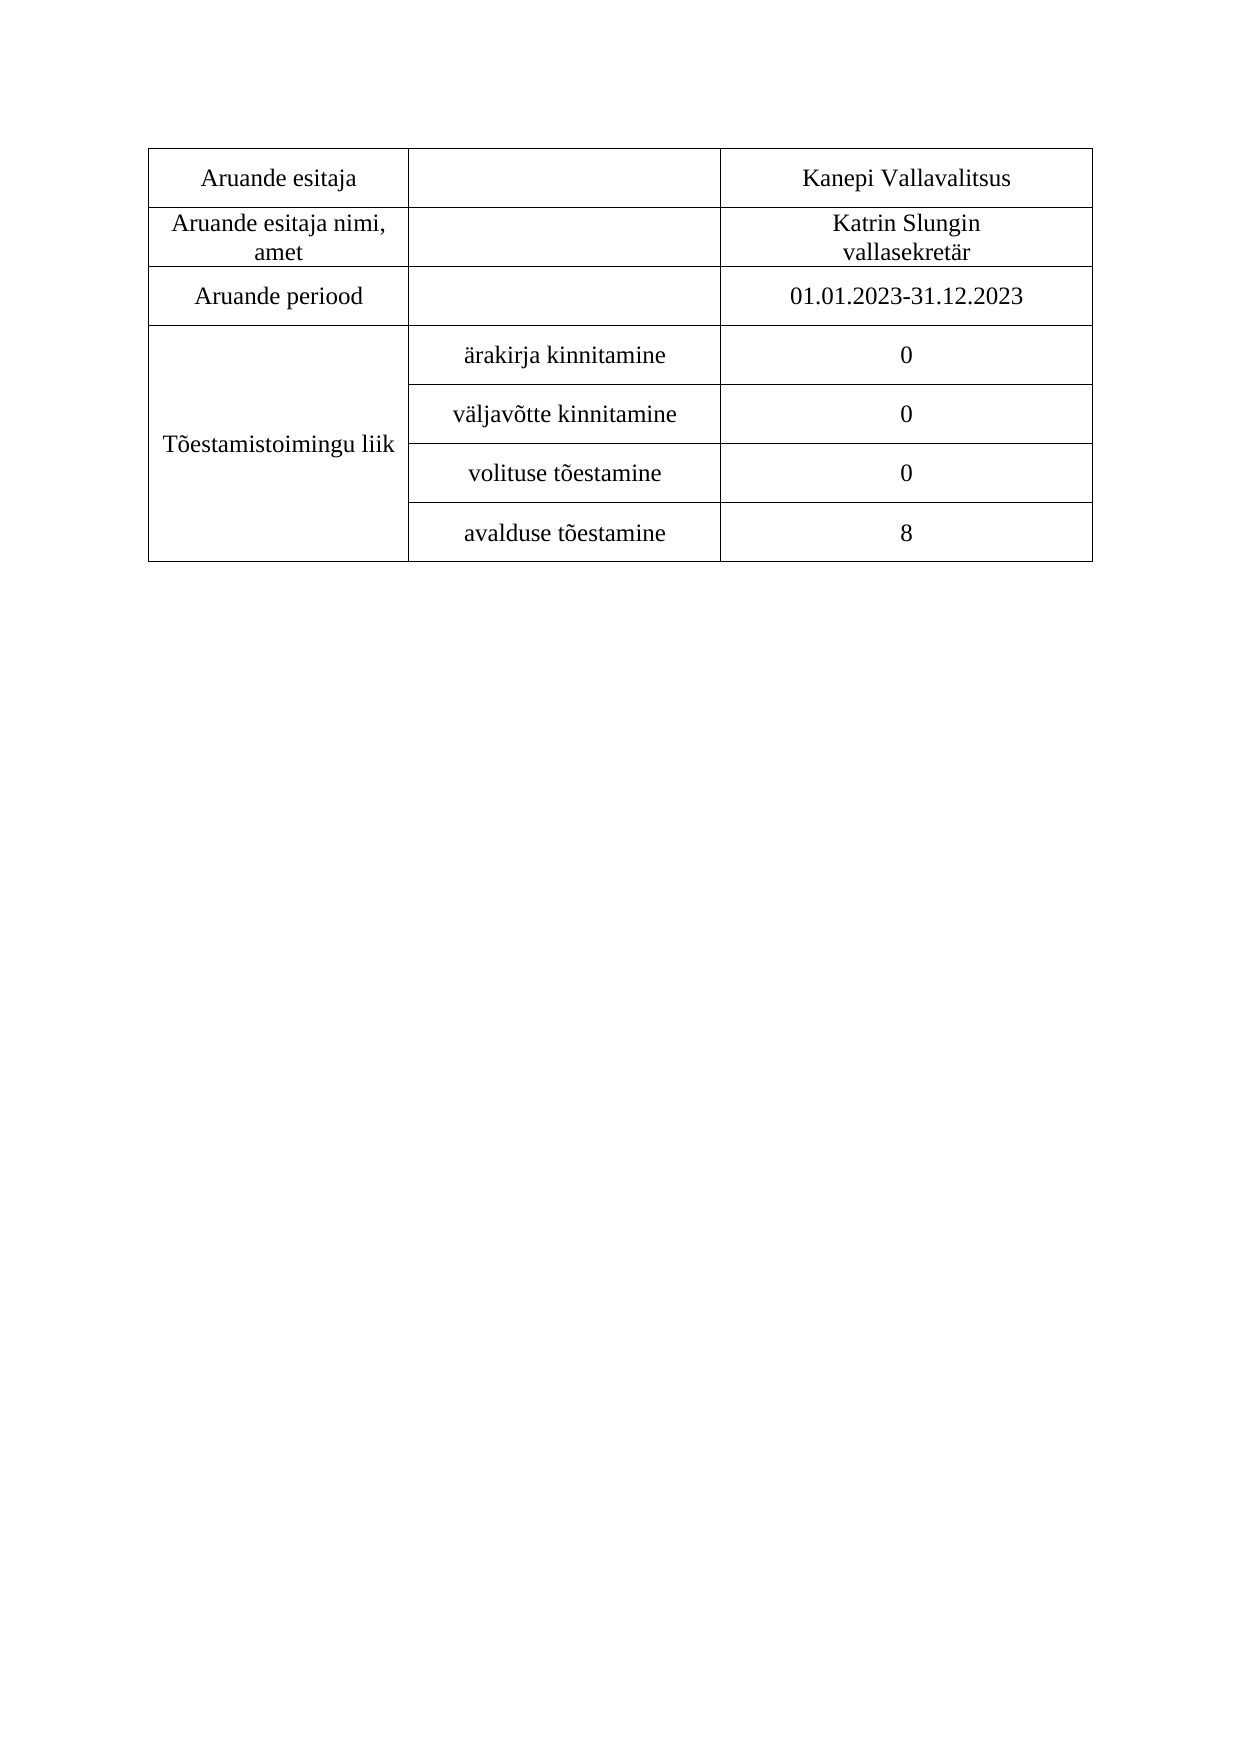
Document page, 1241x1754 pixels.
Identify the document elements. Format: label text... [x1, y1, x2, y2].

table_cell ärakirja kinnitamine [409, 326, 720, 384]
table_cell Tõestamistoimingu liik [149, 326, 408, 561]
table_header Kanepi Vallavalitsus [721, 149, 1092, 207]
table_cell volituse tõestamine [409, 444, 720, 502]
table_cell 0 [721, 326, 1092, 384]
table_cell 0 [721, 385, 1092, 443]
table_cell väljavõtte kinnitamine [409, 385, 720, 443]
table_cell Katrin Slungin vallasekretär [721, 208, 1092, 266]
table_cell 01.01.2023-31.12.2023 [721, 267, 1092, 325]
table_cell avalduse tõestamine [409, 503, 720, 561]
table_cell Aruande esitaja nimi, amet [149, 208, 408, 266]
table_cell Aruande periood [149, 267, 408, 325]
table_cell [409, 208, 720, 266]
table_cell [409, 267, 720, 325]
table_header Aruande esitaja [149, 149, 408, 207]
table_cell 0 [721, 444, 1092, 502]
table_cell 8 [721, 503, 1092, 561]
table_header [409, 149, 720, 207]
